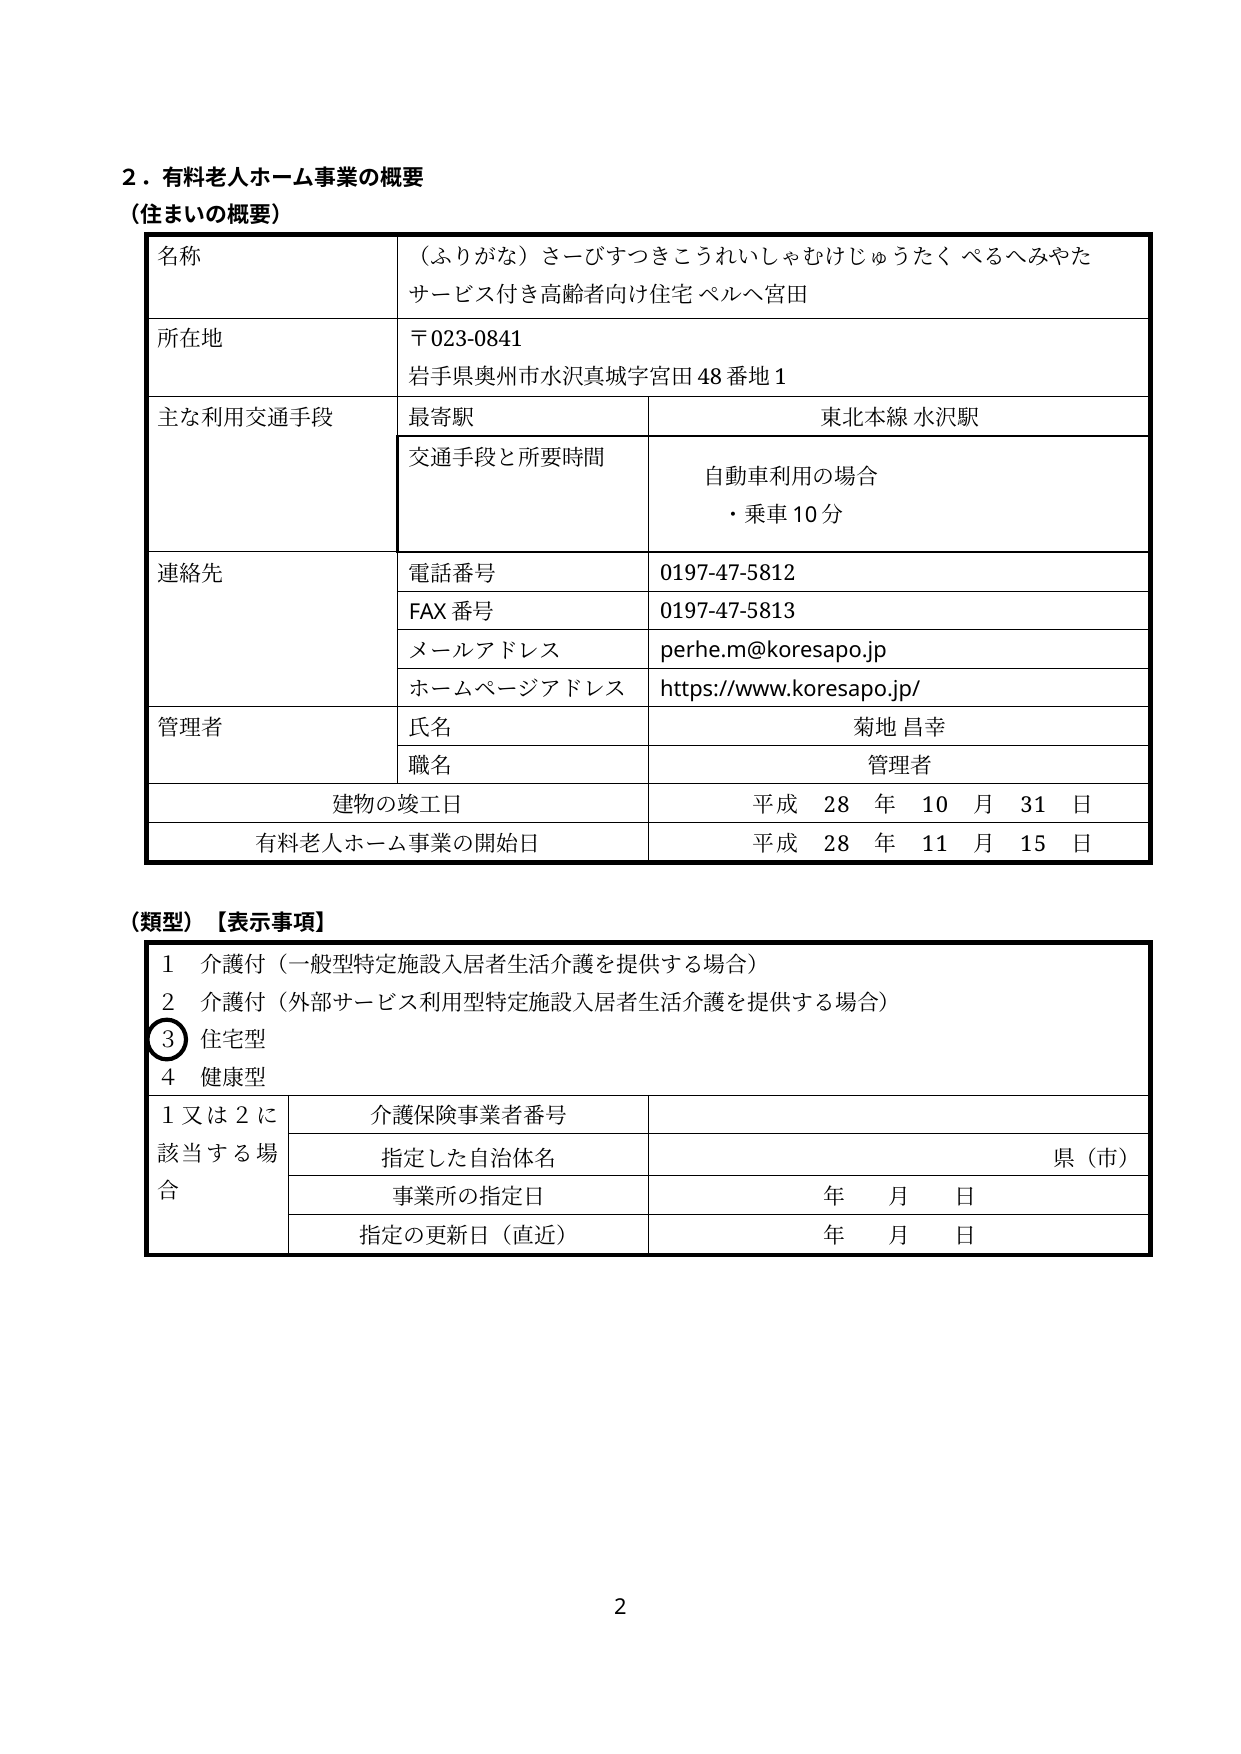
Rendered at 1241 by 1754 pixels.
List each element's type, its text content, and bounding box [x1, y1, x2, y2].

table_cell FAX番号 [398, 592, 648, 629]
table_cell 自動車利用の場合 ・乗車10分 [649, 437, 1148, 551]
table_cell 指定した自治体名 [289, 1134, 648, 1175]
table_cell 連絡先 [149, 552, 397, 706]
table_cell メールアドレス [398, 630, 648, 668]
table_cell https://www.koresapo.jp/ [649, 669, 1148, 706]
table_cell 年 月 日 [649, 1215, 1148, 1252]
table_cell 管理者 [149, 707, 397, 783]
table_cell ホームページアドレス [398, 669, 648, 706]
table_cell 最寄駅 [398, 397, 648, 435]
table_header 名称 [149, 237, 397, 317]
table_cell 0197-47-5812 [649, 553, 1148, 591]
table_cell [649, 1096, 1148, 1133]
table_cell 所在地 [149, 319, 397, 396]
table_cell 平成 28 年 11 月 15 日 [649, 823, 1148, 860]
table_cell 交通手段と所要時間 [399, 437, 648, 551]
table_header （ふりがな）さーびすつきこうれいしゃむけじゅうたく ぺるへみやた サービス付き高齢者向け住宅 ペルヘ宮田 [398, 237, 1148, 317]
table_cell perhe.m@koresapo.jp [649, 630, 1148, 668]
table_cell 電話番号 [398, 553, 648, 591]
table_cell 菊地 昌幸 [649, 707, 1148, 745]
table_cell 県（市） [649, 1134, 1148, 1175]
table_cell 介護保険事業者番号 [289, 1096, 648, 1133]
table_cell 管理者 [649, 746, 1148, 783]
table_cell 事業所の指定日 [289, 1176, 648, 1214]
table_cell 0197-47-5813 [649, 592, 1148, 629]
text ２．有料老人ホーム事業の概要 [118, 157, 1122, 194]
table_cell 有料老人ホーム事業の開始日 [149, 823, 648, 860]
text （類型）【表示事項】 [118, 902, 1122, 940]
table_header １ 介護付（一般型特定施設入居者生活介護を提供する場合） ２ 介護付（外部サービス利用型特定施設入居者生活介護を提供する場合） ３ 住宅型 ４ 健康型 [149, 945, 1148, 1095]
table_cell 〒023-0841 岩手県奥州市水沢真城字宮田48番地1 [398, 319, 1148, 396]
table_cell 指定の更新日（直近） [289, 1215, 648, 1252]
text （住まいの概要） [118, 194, 1122, 232]
table_cell １又は２に該当する場合 [149, 1096, 288, 1252]
table_cell 主な利用交通手段 [149, 397, 397, 551]
table_cell 職名 [398, 746, 648, 783]
table_cell 氏名 [398, 707, 648, 745]
table_cell 東北本線 水沢駅 [649, 397, 1148, 435]
table_cell 建物の竣工日 [149, 784, 648, 822]
table_cell 年 月 日 [649, 1176, 1148, 1214]
table_cell 平成 28 年 10 月 31 日 [649, 784, 1148, 822]
